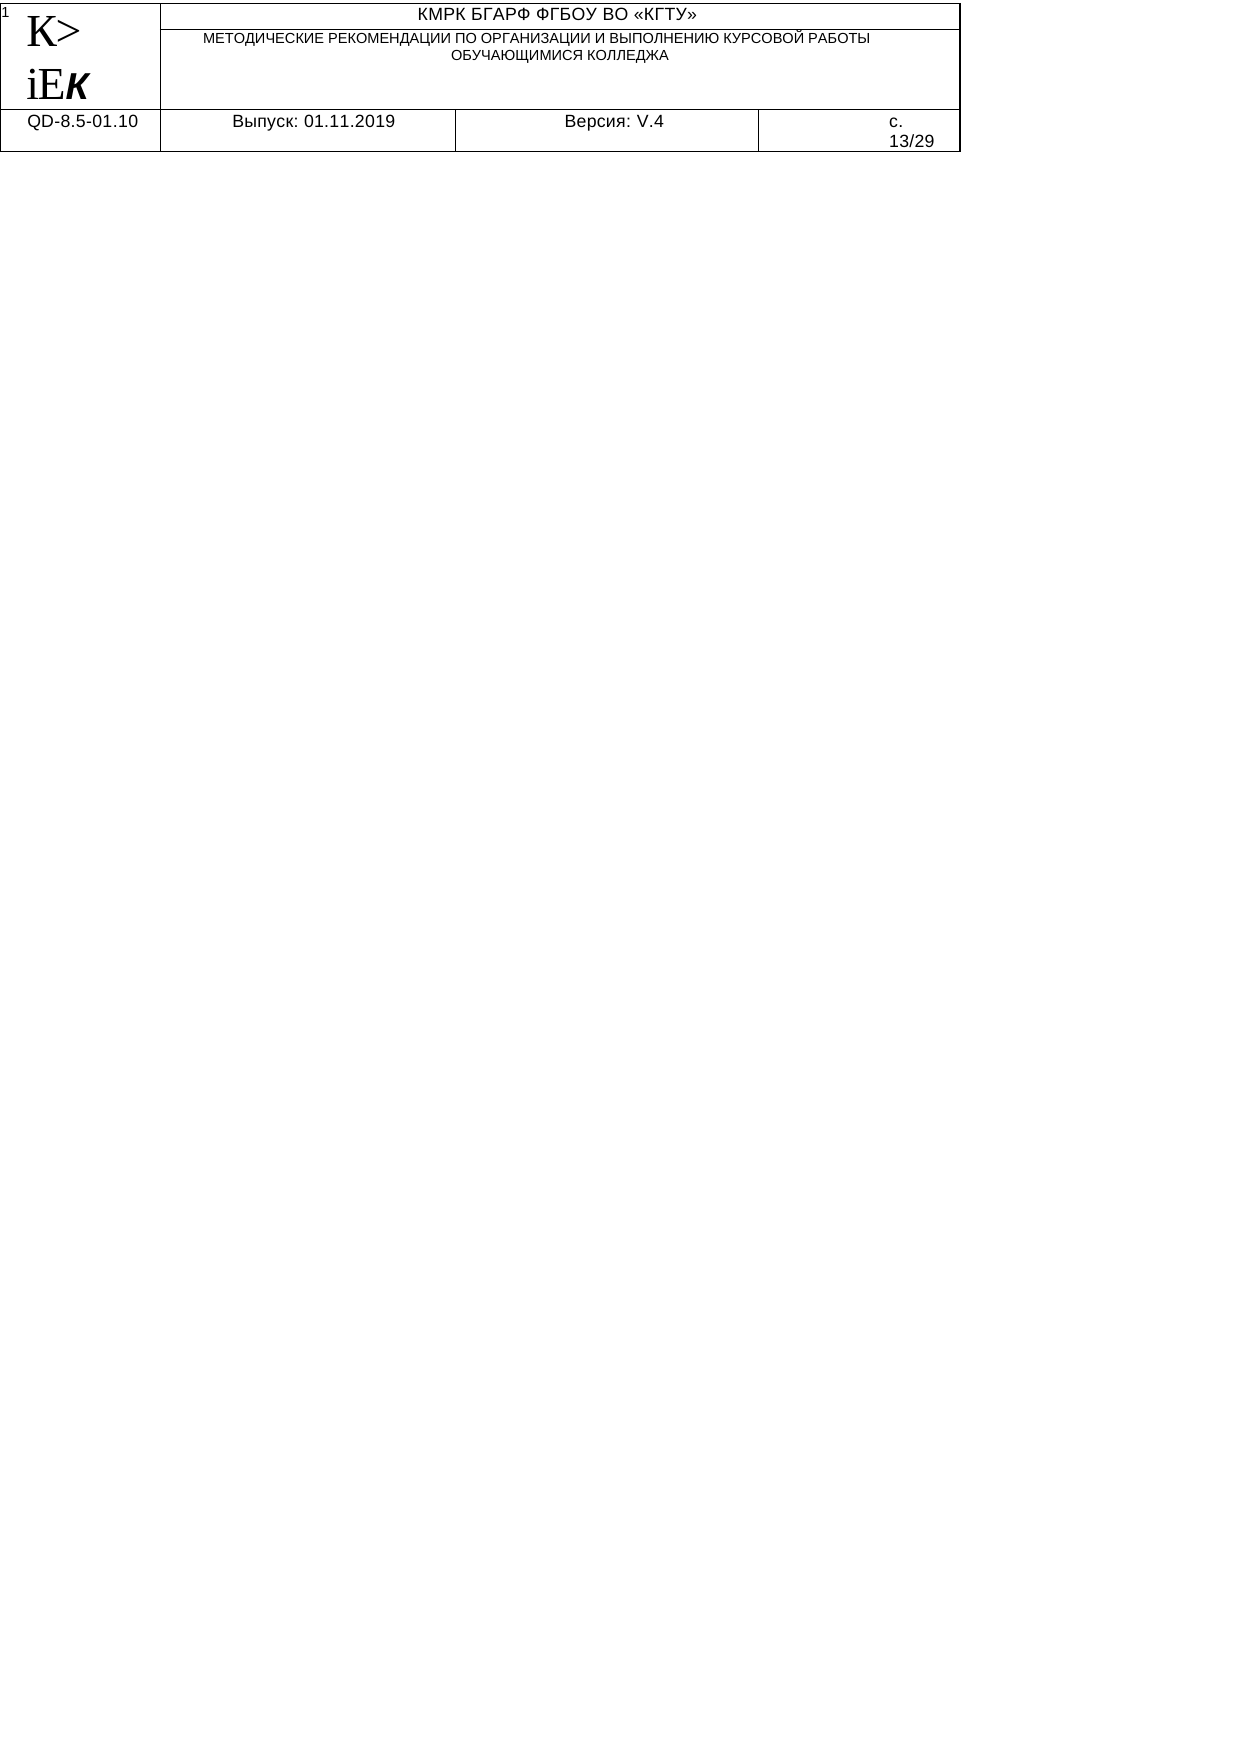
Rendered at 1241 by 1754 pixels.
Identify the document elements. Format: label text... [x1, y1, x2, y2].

table_cell Выпуск: 01.11.2019 [161, 110, 455, 151]
table_cell МЕТОДИЧЕСКИЕ РЕКОМЕНДАЦИИ ПО ОРГАНИЗАЦИИ И ВЫПОЛНЕНИЮ КУРСОВОЙ РАБОТЫ ОБУЧАЮЩИМИСЯ КОЛЛЕДЖА [161, 30, 959, 109]
table_cell QD-8.5-01.10 [1, 110, 160, 151]
table_cell Версия: V.4 [456, 110, 758, 151]
table_cell с. 13/29 [759, 110, 959, 151]
table_header 1 [1, 4, 15, 109]
table_header КМРК БГАРФ ФГБОУ ВО «КГТУ» [161, 4, 959, 29]
table_header К> iEК [15, 4, 160, 109]
